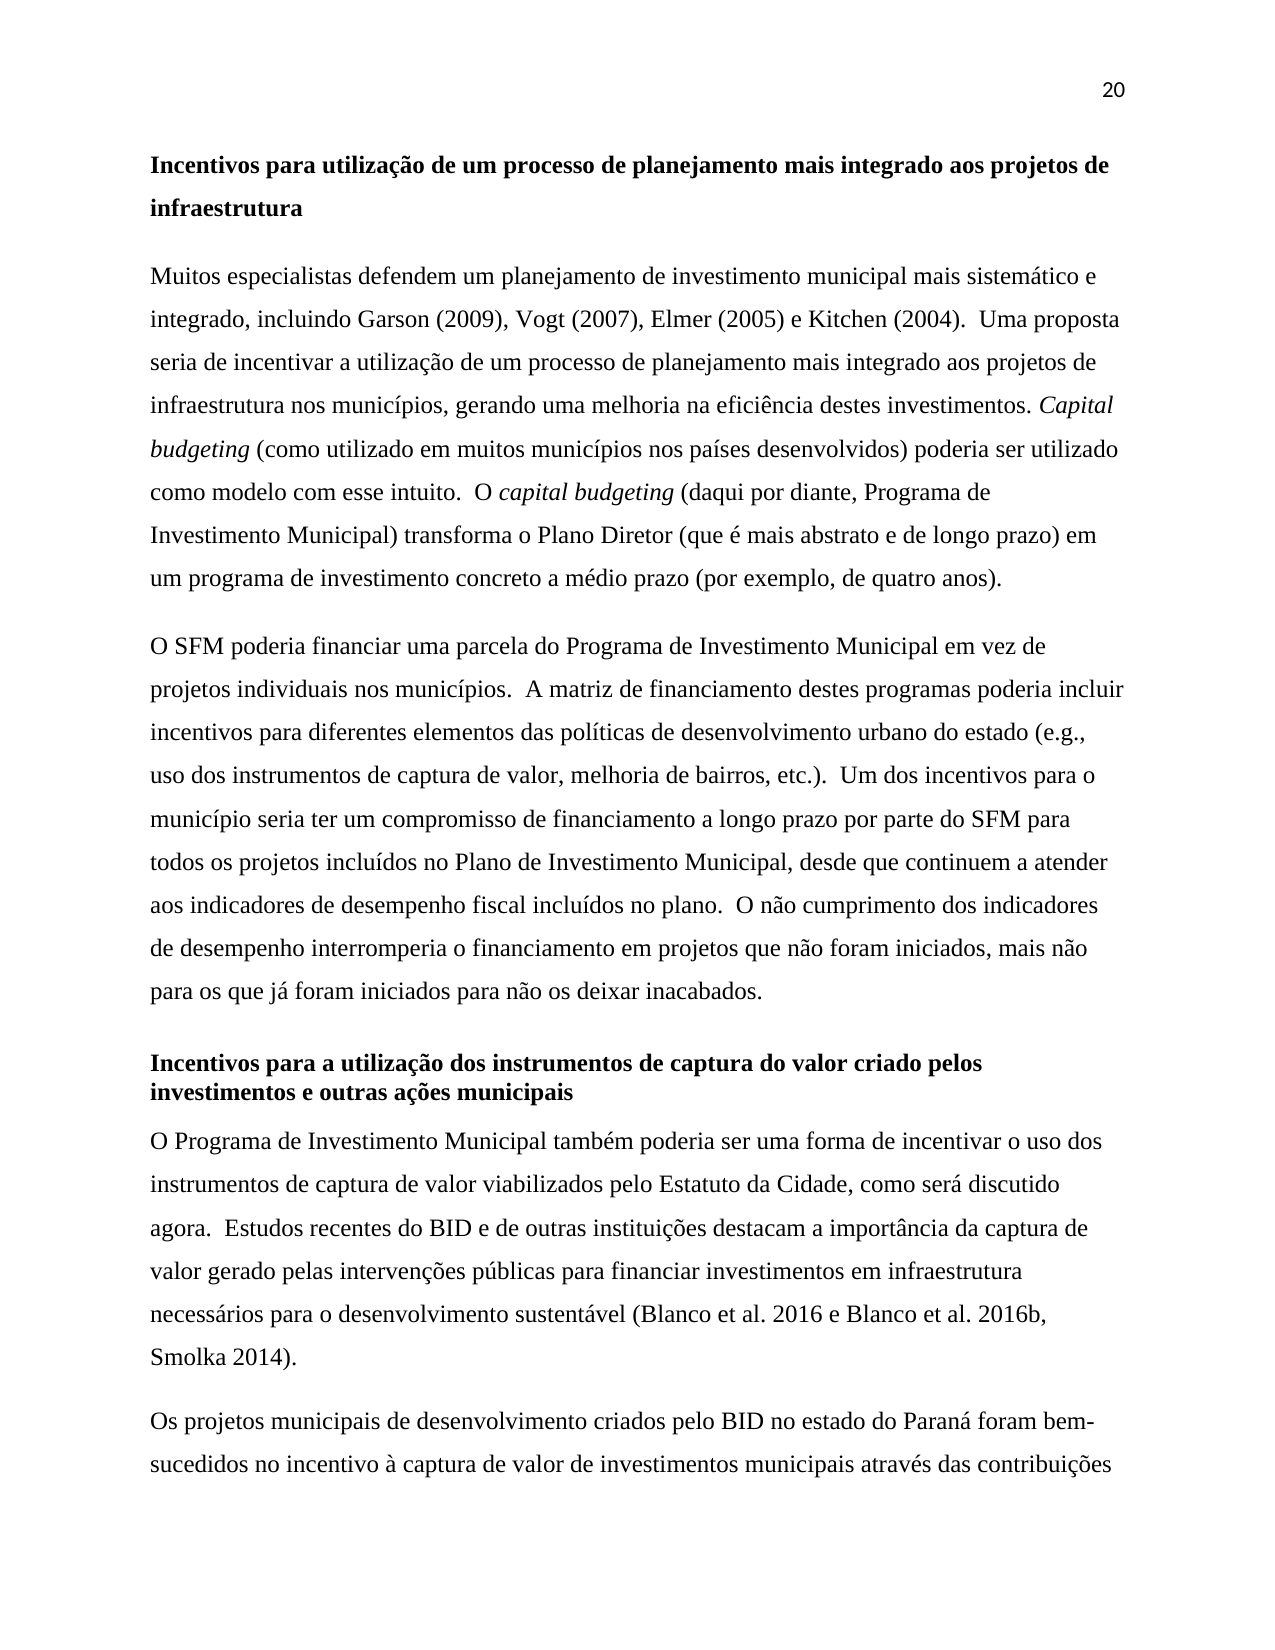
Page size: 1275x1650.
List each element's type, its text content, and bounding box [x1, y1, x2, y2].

text Incentivos para a utilização dos instrumentos de captura do valor criado pelos investimentos e outras ações municipais [150, 1048, 1125, 1106]
text Muitos especialistas defendem um planejamento de investimento municipal mais sistemático e integrado, incluindo Garson (2009), Vogt (2007), Elmer (2005) e Kitchen (2004). Uma proposta seria de incentivar a utilização de um processo de planejamento mais integrado aos projetos de infraestrutura nos municípios, gerando uma melhoria na eficiência destes investimentos. Capital budgeting (como utilizado em muitos municípios nos países desenvolvidos) poderia ser utilizado como modelo com esse intuito. O capital budgeting (daqui por diante, Programa de Investimento Municipal) transforma o Plano Diretor (que é mais abstrato e de longo prazo) em um programa de investimento concreto a médio prazo (por exemplo, de quatro anos). [150, 261, 1125, 592]
text Incentivos para utilização de um processo de planejamento mais integrado aos projetos de infraestrutura [150, 150, 1125, 222]
text O SFM poderia financiar uma parcela do Programa de Investimento Municipal em vez de projetos individuais nos municípios. A matriz de financiamento destes programas poderia incluir incentivos para diferentes elementos das políticas de desenvolvimento urbano do estado (e.g., uso dos instrumentos de captura de valor, melhoria de bairros, etc.). Um dos incentivos para o município seria ter um compromisso de financiamento a longo prazo por parte do SFM para todos os projetos incluídos no Plano de Investimento Municipal, desde que continuem a atender aos indicadores de desempenho fiscal incluídos no plano. O não cumprimento dos indicadores de desempenho interromperia o financiamento em projetos que não foram iniciados, mais não para os que já foram iniciados para não os deixar inacabados. [150, 631, 1125, 1005]
text O Programa de Investimento Municipal também poderia ser uma forma de incentivar o uso dos instrumentos de captura de valor viabilizados pelo Estatuto da Cidade, como será discutido agora. Estudos recentes do BID e de outras instituições destacam a importância da captura de valor gerado pelas intervenções públicas para financiar investimentos em infraestrutura necessários para o desenvolvimento sustentável (Blanco et al. 2016 e Blanco et al. 2016b, Smolka 2014). [150, 1126, 1125, 1371]
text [150, 1406, 1125, 1478]
